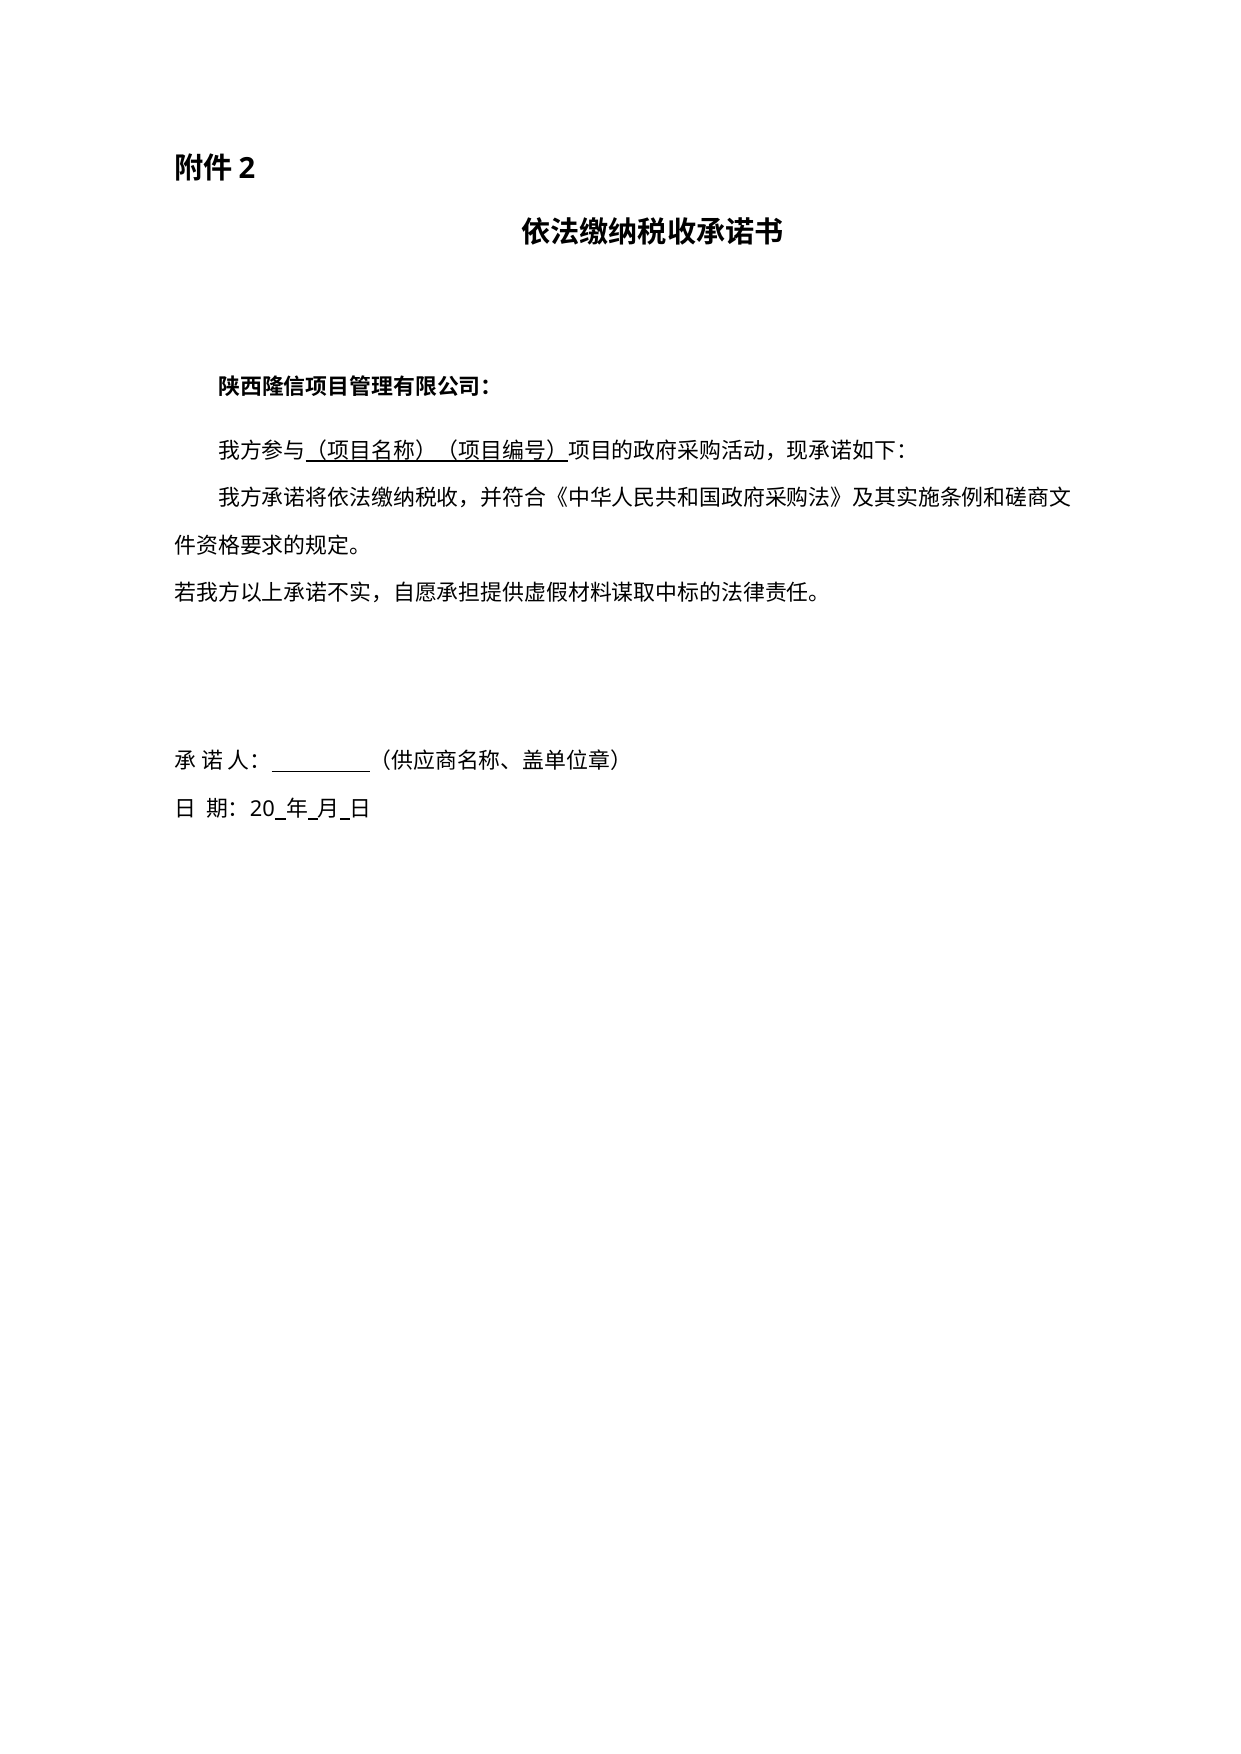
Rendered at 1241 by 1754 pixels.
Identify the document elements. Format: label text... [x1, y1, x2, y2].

text 附件2 [174, 145, 1072, 187]
text 依法缴纳税收承诺书 [174, 208, 1072, 251]
text 日 期：20 年 月 日 [174, 791, 1072, 823]
text 陕西隆信项目管理有限公司： [174, 369, 1072, 401]
text 承 诺 人： （供应商名称、盖单位章） [174, 743, 1072, 775]
text 我方参与（项目名称）（项目编号）项目的政府采购活动，现承诺如下： [174, 433, 1072, 464]
text 我方承诺将依法缴纳税收，并符合《中华人民共和国政府采购法》及其实施条例和磋商文件资格要求的规定。 [174, 480, 1072, 559]
text 若我方以上承诺不实，自愿承担提供虚假材料谋取中标的法律责任。 [174, 575, 1072, 607]
